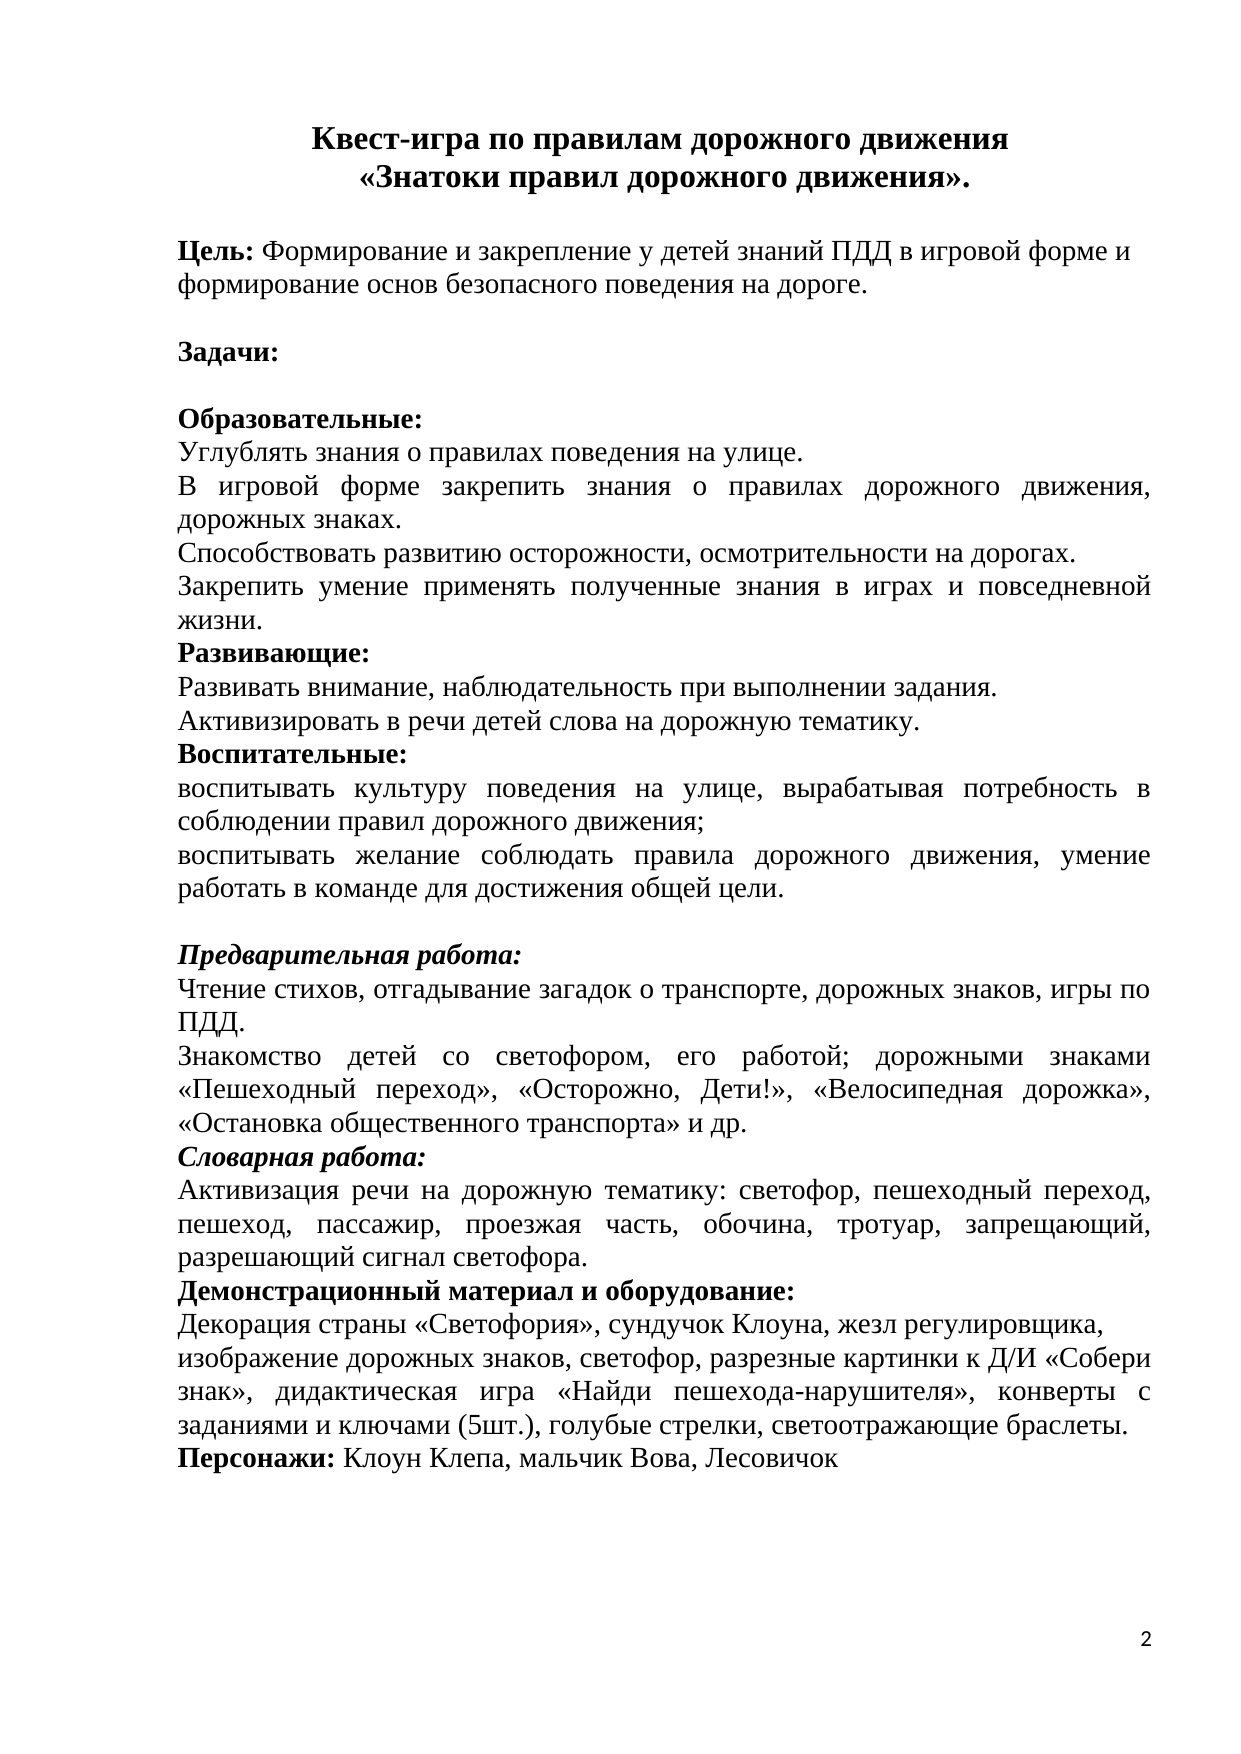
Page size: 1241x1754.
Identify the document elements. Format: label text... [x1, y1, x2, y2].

text воспитывать культуру поведения на улице, вырабатывая потребность в соблюдении правил дорожного движения; [177, 770, 1152, 837]
text Развивать внимание, наблюдательность при выполнении задания. [177, 669, 1152, 703]
text Активизировать в речи детей слова на дорожную тематику. [177, 703, 1152, 736]
text В игровой форме закрепить знания о правилах дорожного движения, дорожных знаках. [177, 468, 1152, 535]
text Активизация речи на дорожную тематику: светофор, пешеходный переход, пешеход, пассажир, проезжая часть, обочина, тротуар, запрещающий, разрешающий сигнал светофора. [177, 1172, 1152, 1273]
text Задачи: [177, 334, 1152, 367]
text Декорация страны «Светофория», сундучок Клоуна, жезл регулировщика, [177, 1306, 1152, 1340]
text Цель: Формирование и закрепление у детей знаний ПДД в игровой форме и формирование основ безопасного поведения на дороге. [177, 233, 1152, 300]
text Предварительная работа: [177, 937, 1152, 971]
text Демонстрационный материал и оборудование: [177, 1273, 1152, 1306]
text Образовательные: [177, 401, 1152, 434]
text Развивающие: [177, 636, 1152, 669]
text Способствовать развитию осторожности, осмотрительности на дорогах. [177, 535, 1152, 568]
text воспитывать желание соблюдать правила дорожного движения, умение работать в команде для достижения общей цели. [177, 837, 1152, 904]
text Словарная работа: [177, 1139, 1152, 1172]
text изображение дорожных знаков, светофор, разрезные картинки к Д/И «Собери знак», дидактическая игра «Найди пешехода-нарушителя», конверты с заданиями и ключами (5шт.), голубые стрелки, светоотражающие браслеты. [177, 1340, 1152, 1441]
text Квест-игра по правилам дорожного движения «Знатоки правил дорожного движения». [177, 118, 1152, 195]
text Закрепить умение применять полученные знания в играх и повседневной жизни. [177, 568, 1152, 636]
text Персонажи: Клоун Клепа, мальчик Вова, Лесовичок [177, 1441, 1152, 1474]
text Знакомство детей со светофором, его работой; дорожными знаками «Пешеходный переход», «Осторожно, Дети!», «Велосипедная дорожка», «Остановка общественного транспорта» и др. [177, 1038, 1152, 1139]
text Чтение стихов, отгадывание загадок о транспорте, дорожных знаков, игры по ПДД. [177, 971, 1152, 1038]
text Углублять знания о правилах поведения на улице. [177, 434, 1152, 468]
text Воспитательные: [177, 736, 1152, 770]
